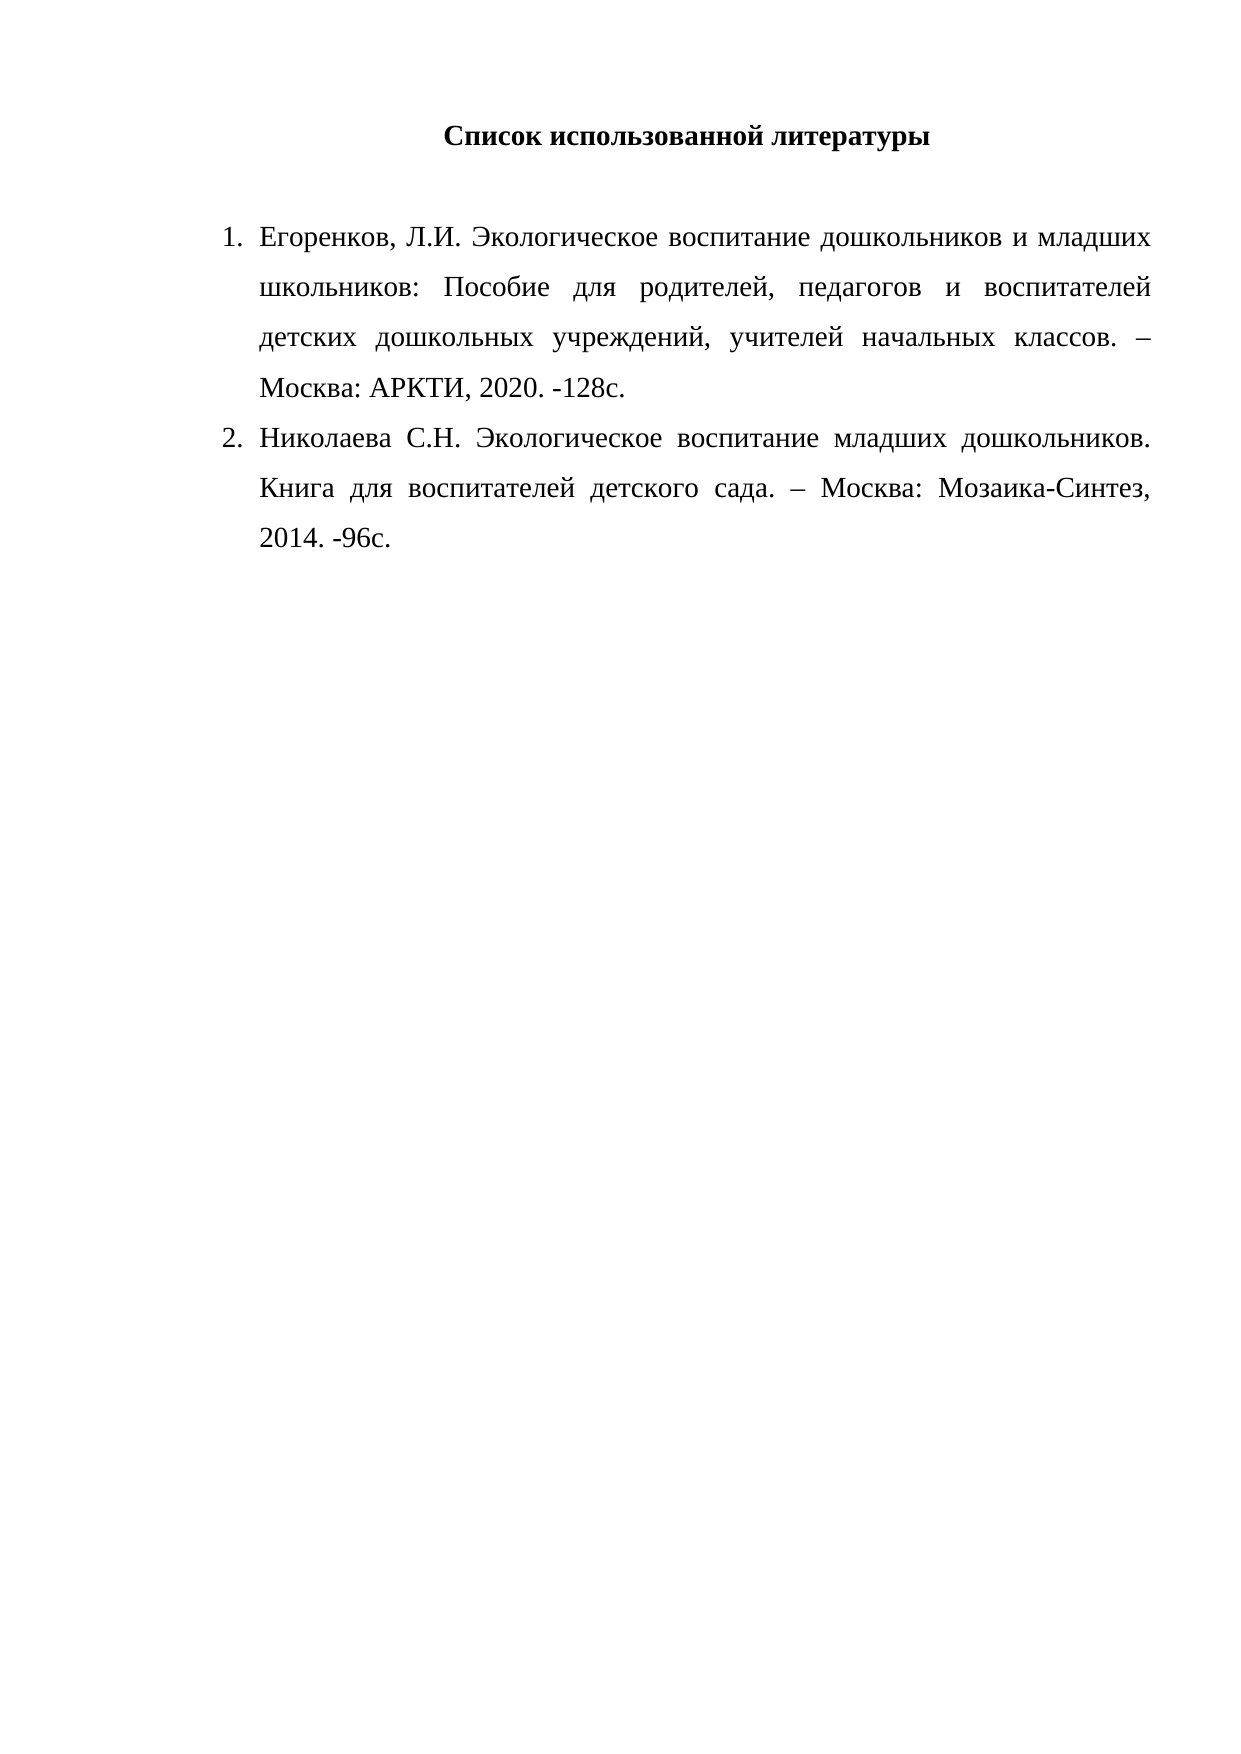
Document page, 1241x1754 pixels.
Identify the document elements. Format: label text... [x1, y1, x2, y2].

list Николаева С.Н. Экологическое воспитание младших дошкольников. Книга для воспитателей детского сада. – Москва: Мозаика-Синтез, 2014. -96с. [222, 420, 1152, 554]
list Егоренков, Л.И. Экологическое воспитание дошкольников и младших школьников: Пособие для родителей, педагогов и воспитателей детских дошкольных учреждений, учителей начальных классов. – Москва: АРКТИ, 2020. -128с. [222, 219, 1152, 403]
text Список использованной литературы [177, 118, 1152, 152]
